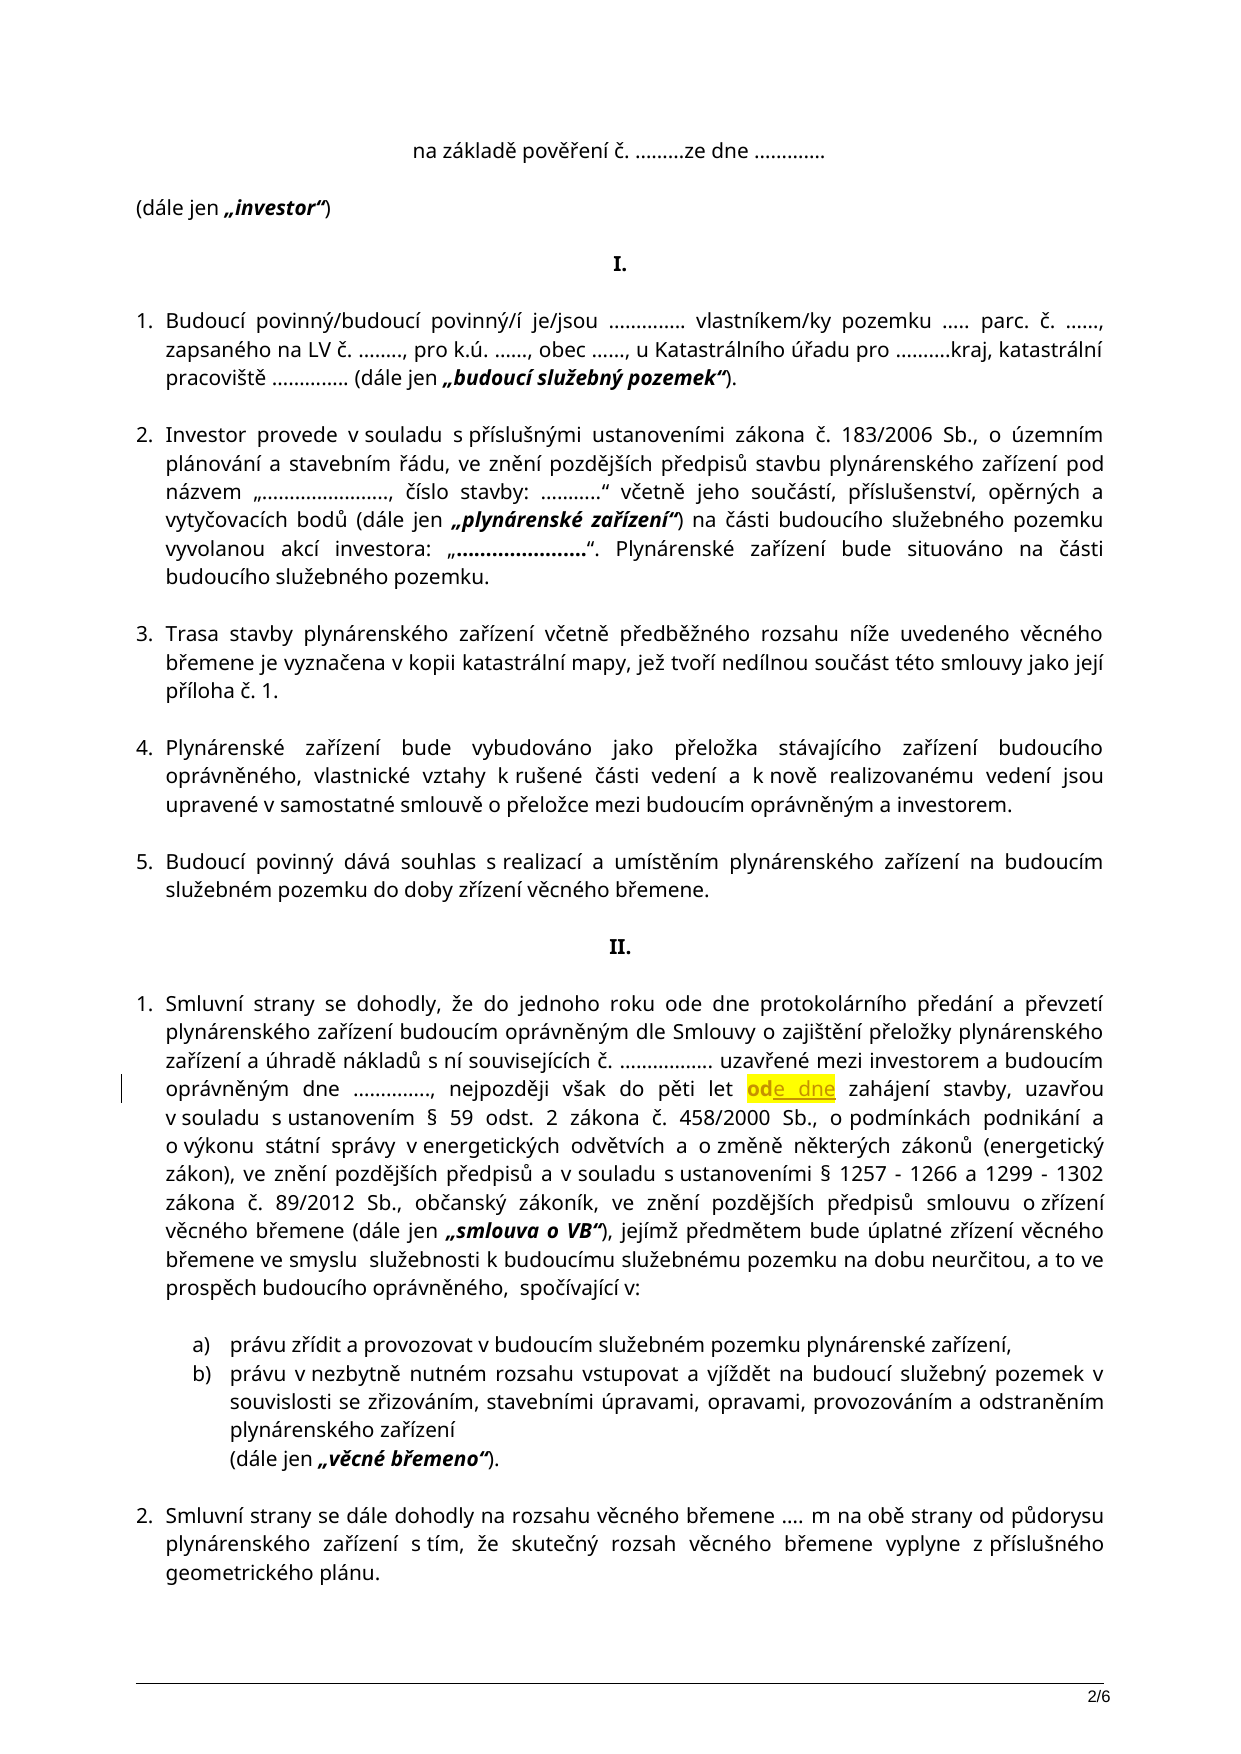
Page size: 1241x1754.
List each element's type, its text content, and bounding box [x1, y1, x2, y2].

list právu v nezbytně nutném rozsahu vstupovat a vjíždět na budoucí služebný pozemek v souvislosti se zřizováním, stavebními úpravami, opravami, provozováním a odstraněním plynárenského zařízení [192, 1359, 1104, 1444]
list Plynárenské zařízení bude vybudováno jako přeložka stávajícího zařízení budoucího oprávněného, vlastnické vztahy k rušené části vedení a k nově realizovanému vedení jsou upravené v samostatné smlouvě o přeložce mezi budoucím oprávněným a investorem. [136, 733, 1104, 818]
list právu zřídit a provozovat v budoucím služebném pozemku plynárenské zařízení, [192, 1330, 1104, 1359]
list (dále jen „věcné břemeno“). [136, 1444, 1104, 1472]
subtitle I. [136, 249, 1104, 278]
text II. [136, 932, 1104, 961]
list Smluvní strany se dohodly, že do jednoho roku ode dne protokolárního předání a převzetí plynárenského zařízení budoucím oprávněným dle Smlouvy o zajištění přeložky plynárenského zařízení a úhradě nákladů s ní souvisejících č. …………….. uzavřené mezi investorem a budoucím oprávněným dne ………….., nejpozději však do pěti let od zahájení stavby, uzavřou v souladu s ustanovením § 59 odst. 2 zákona č. 458/2000 Sb., o podmínkách podnikání a o výkonu státní správy v energetických odvětvích a o změně některých zákonů (energetický zákon), ve znění pozdějších předpisů a v souladu s ustanoveními § 1257 - 1266 a 1299 - 1302 zákona č. 89/2012 Sb., občanský zákoník, ve znění pozdějších předpisů smlouvu o zřízení věcného břemene (dále jen „smlouva o VB“), jejímž předmětem bude úplatné zřízení věcného břemene ve smyslu služebnosti k budoucímu služebnému pozemku na dobu neurčitou, a to ve prospěch budoucího oprávněného, spočívající v: [136, 989, 1104, 1302]
list Smluvní strany se dále dohodly na rozsahu věcného břemene …. m na obě strany od půdorysu plynárenského zařízení s tím, že skutečný rozsah věcného břemene vyplyne z příslušného geometrického plánu. [136, 1501, 1104, 1586]
text na základě pověření č. ………ze dne …………. [136, 136, 1134, 164]
list Trasa stavby plynárenského zařízení včetně předběžného rozsahu níže uvedeného věcného břemene je vyznačena v kopii katastrální mapy, jež tvoří nedílnou součást této smlouvy jako její příloha č. 1. [136, 619, 1104, 704]
list Budoucí povinný dává souhlas s realizací a umístěním plynárenského zařízení na budoucím služebném pozemku do doby zřízení věcného břemene. [136, 847, 1104, 904]
text (dále jen „investor“) [136, 193, 1104, 221]
list Budoucí povinný/budoucí povinný/í je/jsou ………….. vlastníkem/ky pozemku ….. parc. č. ……, zapsaného na LV č. …….., pro k.ú. ……, obec ……, u Katastrálního úřadu pro ……….kraj, katastrální pracoviště ………….. (dále jen „budoucí služebný pozemek“). [136, 306, 1104, 392]
list Investor provede v souladu s příslušnými ustanoveními zákona č. 183/2006 Sb., o územním plánování a stavebním řádu, ve znění pozdějších předpisů stavbu plynárenského zařízení pod názvem „………………….., číslo stavby: ………..“ včetně jeho součástí, příslušenství, opěrných a vytyčovacích bodů (dále jen „plynárenské zařízení“) na části budoucího služebného pozemku vyvolanou akcí investora: „………………….“. Plynárenské zařízení bude situováno na části budoucího služebného pozemku. [136, 420, 1104, 591]
